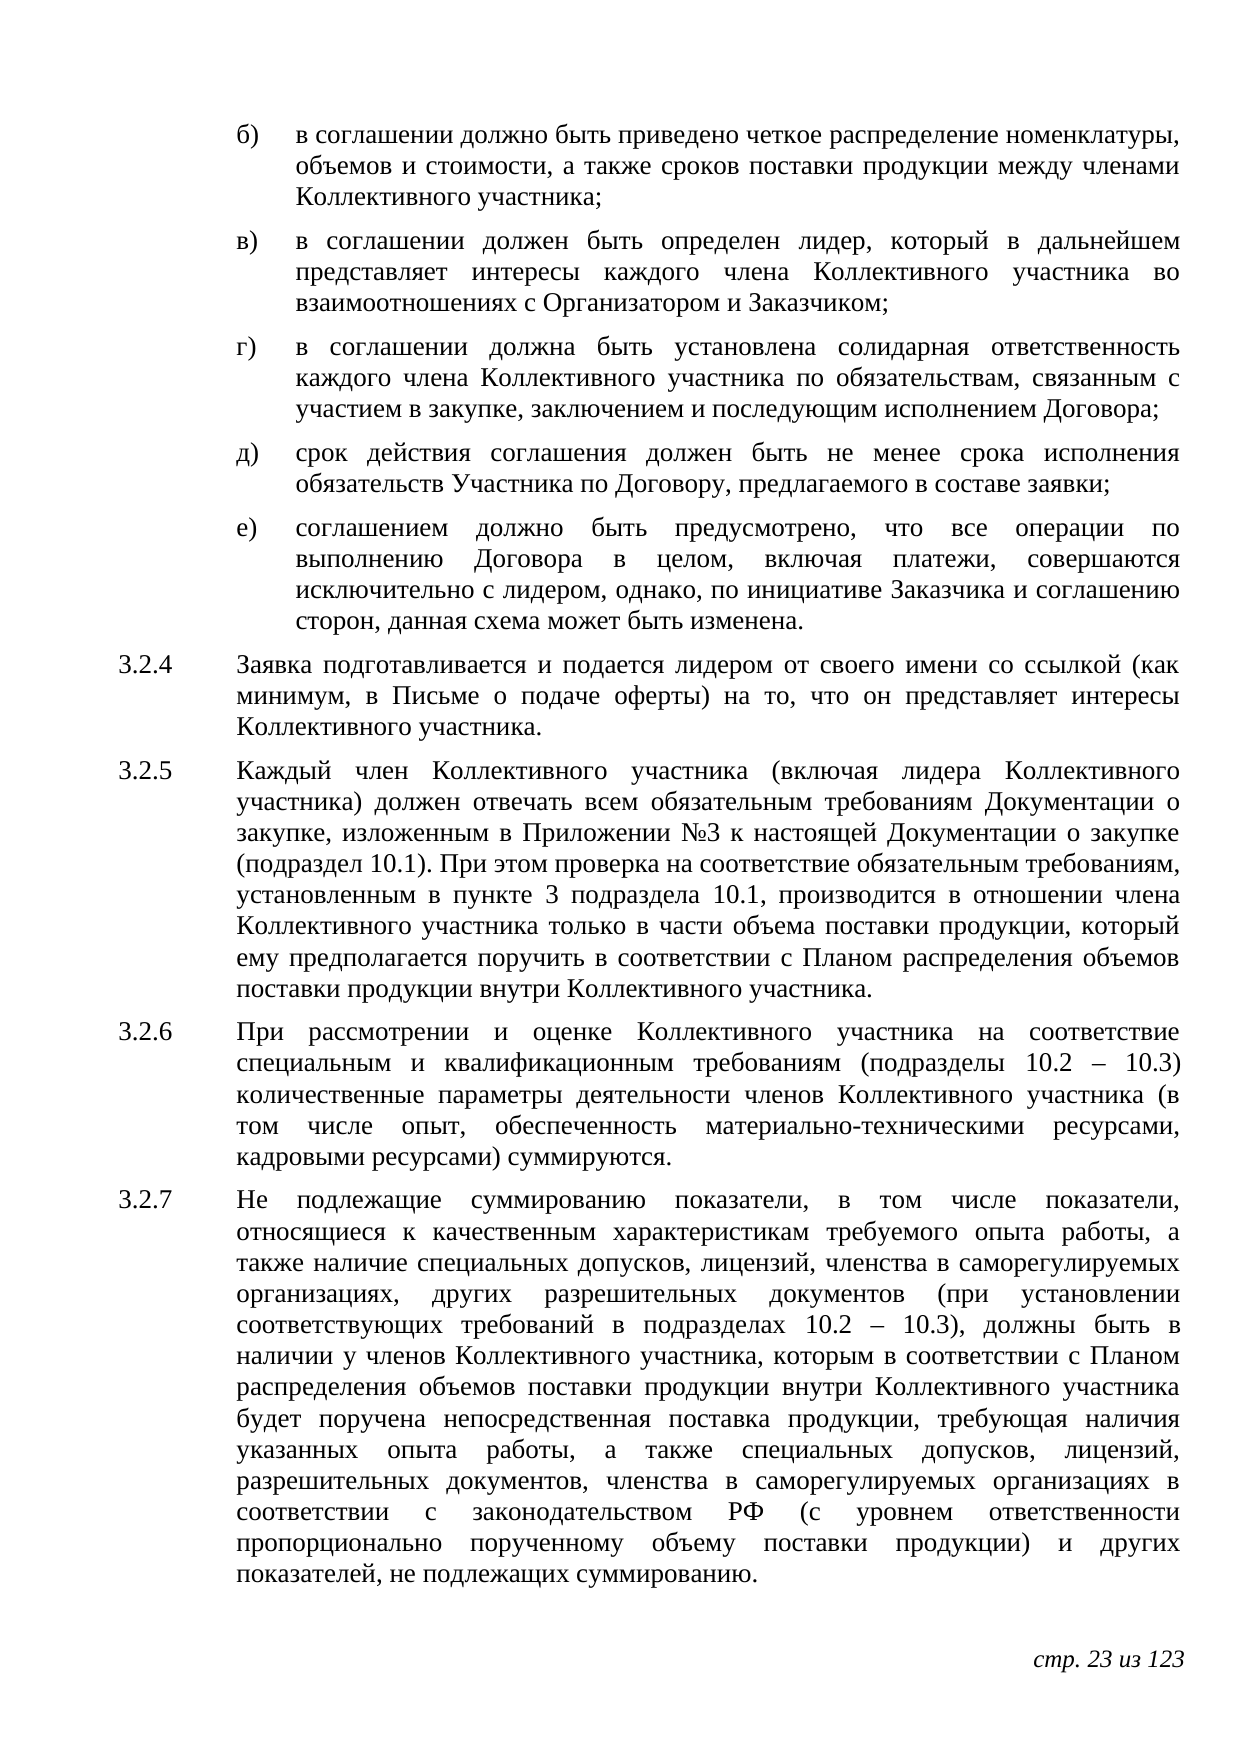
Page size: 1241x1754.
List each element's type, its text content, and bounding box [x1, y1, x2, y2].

text в соглашении должна быть установлена солидарная ответственность каждого члена Коллективного участника по обязательствам, связанным с участием в закупке, заключением и последующим исполнением Договора; [236, 330, 1181, 423]
text в соглашении должен быть определен лидер, который в дальнейшем представляет интересы каждого члена Коллективного участника во взаимоотношениях с Организатором и Заказчиком; [236, 224, 1181, 317]
text Заявка подготавливается и подается лидером от своего имени со ссылкой (как минимум, в Письме о подаче оферты) на то, что он представляет интересы Коллективного участника. [118, 648, 1181, 741]
text срок действия соглашения должен быть не менее срока исполнения обязательств Участника по Договору, предлагаемого в составе заявки; [236, 436, 1181, 498]
text в соглашении должно быть приведено четкое распределение номенклатуры, объемов и стоимости, а также сроков поставки продукции между членами Коллективного участника; [236, 118, 1181, 212]
text соглашением должно быть предусмотрено, что все операции по выполнению Договора в целом, включая платежи, совершаются исключительно с лидером, однако, по инициативе Заказчика и соглашению сторон, данная схема может быть изменена. [236, 511, 1181, 635]
text Не подлежащие суммированию показатели, в том числе показатели, относящиеся к качественным характеристикам требуемого опыта работы, а также наличие специальных допусков, лицензий, членства в саморегулируемых организациях, других разрешительных документов (при установлении соответствующих требований в подразделах 10.2 – 10.3), должны быть в наличии у членов Коллективного участника, которым в соответствии с Планом распределения объемов поставки продукции внутри Коллективного участника будет поручена непосредственная поставка продукции, требующая наличия указанных опыта работы, а также специальных допусков, лицензий, разрешительных документов, членства в саморегулируемых организациях в соответствии с законодательством РФ (с уровнем ответственности пропорционально порученному объему поставки продукции) и других показателей, не подлежащих суммированию. [118, 1184, 1181, 1588]
text Каждый член Коллективного участника (включая лидера Коллективного участника) должен отвечать всем обязательным требованиям Документации о закупке, изложенным в Приложении №3 к настоящей Документации о закупке (подраздел 10.1). При этом проверка на соответствие обязательным требованиям, установленным в пункте 3 подраздела 10.1, производится в отношении члена Коллективного участника только в части объема поставки продукции, который ему предполагается поручить в соответствии с Планом распределения объемов поставки продукции внутри Коллективного участника. [118, 754, 1181, 1003]
text При рассмотрении и оценке Коллективного участника на соответствие специальным и квалификационным требованиям (подразделы 10.2 – 10.3) количественные параметры деятельности членов Коллективного участника (в том числе опыт, обеспеченность материально-техническими ресурсами, кадровыми ресурсами) суммируются. [118, 1015, 1181, 1171]
